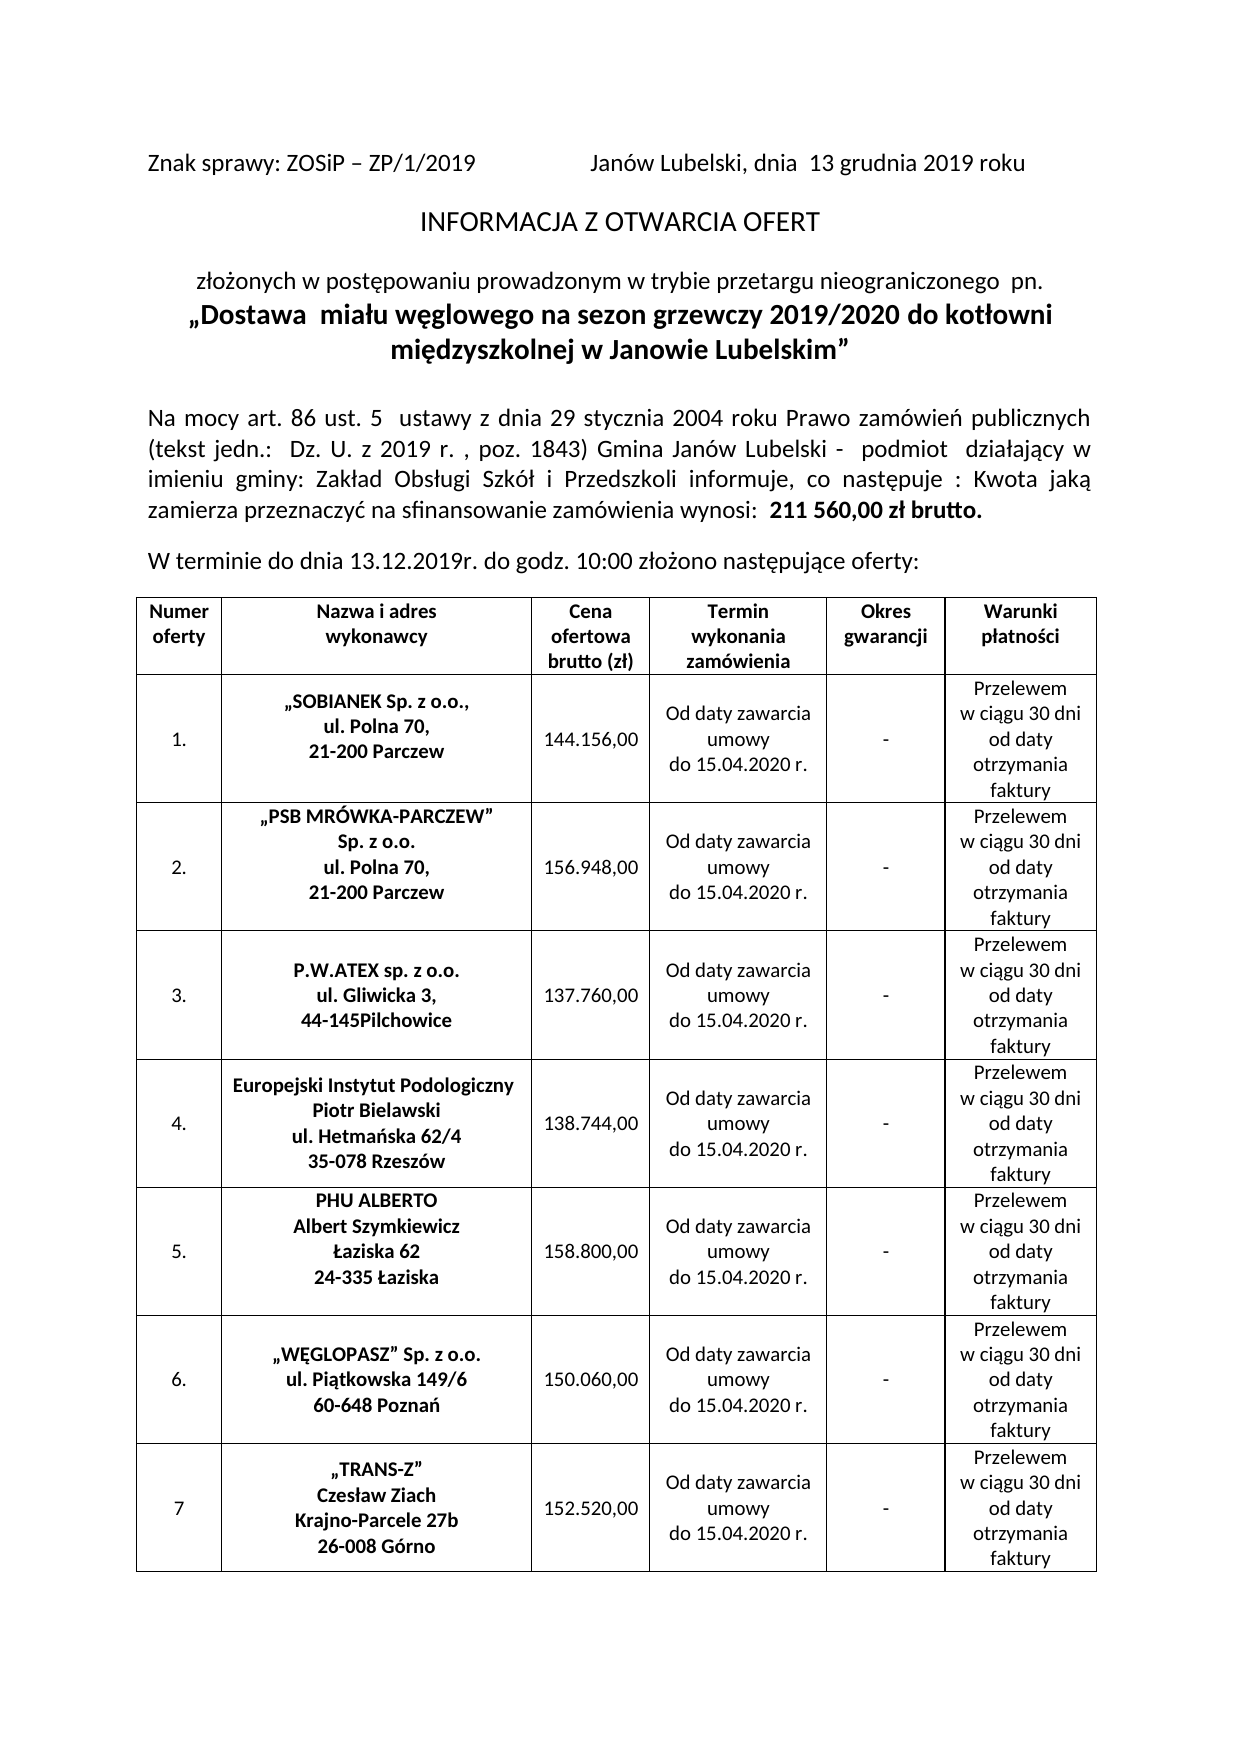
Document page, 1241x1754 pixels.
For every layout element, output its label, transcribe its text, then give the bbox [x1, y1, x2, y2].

table_cell 7 [137, 1444, 221, 1571]
table_cell - [827, 1444, 944, 1571]
table_cell „TRANS-Z” Czesław Ziach Krajno-Parcele 27b 26-008 Górno [222, 1444, 531, 1571]
text Na mocy art. 86 ust. 5 ustawy z dnia 29 stycznia 2004 roku Prawo zamówień publicznych (tekst jedn.: Dz. U. z 2019 r. , poz. 1843) Gmina Janów Lubelski - podmiot działający w imieniu gminy: Zakład Obsługi Szkół i Przedszkoli informuje, co następuje : Kwota jaką zamierza przeznaczyć na sfinansowanie zamówienia wynosi: 211 560,00 zł brutto. [148, 403, 1093, 525]
text złożonych w postępowaniu prowadzonym w trybie przetargu nieograniczonego pn. [148, 265, 1093, 296]
table_cell 1. [137, 675, 221, 802]
table_cell Przelewem w ciągu 30 dni od daty otrzymania faktury [946, 1060, 1096, 1187]
table_cell Europejski Instytut Podologiczny Piotr Bielawski ul. Hetmańska 62/4 35-078 Rzeszów [222, 1060, 531, 1187]
table_cell Od daty zawarcia umowy do 15.04.2020 r. [650, 1060, 826, 1187]
table_cell Od daty zawarcia umowy do 15.04.2020 r. [650, 1316, 826, 1443]
table_cell Od daty zawarcia umowy do 15.04.2020 r. [650, 931, 826, 1058]
text Znak sprawy: ZOSiP – ZP/1/2019 Janów Lubelski, dnia 13 grudnia 2019 roku [148, 148, 1093, 178]
table_cell 4. [137, 1060, 221, 1187]
table_cell PHU ALBERTO Albert Szymkiewicz Łaziska 62 24-335 Łaziska [222, 1188, 531, 1315]
table_cell - [827, 803, 944, 930]
table_cell 138.744,00 [532, 1060, 649, 1187]
table_cell - [827, 1060, 944, 1187]
table_cell - [827, 1188, 944, 1315]
table_cell „PSB MRÓWKA-PARCZEW” Sp. z o.o. ul. Polna 70, 21-200 Parczew [222, 803, 531, 930]
table_cell Przelewem w ciągu 30 dni od daty otrzymania faktury [946, 1188, 1096, 1315]
table_cell P.W.ATEX sp. z o.o. ul. Gliwicka 3, 44-145Pilchowice [222, 931, 531, 1058]
table_header Numer oferty [137, 598, 221, 674]
table_cell - [827, 1316, 944, 1443]
table_cell 2. [137, 803, 221, 930]
table_cell 3. [137, 931, 221, 1058]
table_cell 158.800,00 [532, 1188, 649, 1315]
table_cell Przelewem w ciągu 30 dni od daty otrzymania faktury [946, 675, 1096, 802]
table_header Cena ofertowa brutto (zł) [532, 598, 649, 674]
table_cell - [827, 675, 944, 802]
table_cell „SOBIANEK Sp. z o.o., ul. Polna 70, 21-200 Parczew [222, 675, 531, 802]
table_header Okres gwarancji [827, 598, 944, 674]
table_header Warunki płatności [946, 598, 1096, 674]
table_cell 137.760,00 [532, 931, 649, 1058]
table_cell 152.520,00 [532, 1444, 649, 1571]
table_cell Od daty zawarcia umowy do 15.04.2020 r. [650, 1188, 826, 1315]
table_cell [650, 1444, 826, 1571]
table_cell 156.948,00 [532, 803, 649, 930]
table_cell 6. [137, 1316, 221, 1443]
text W terminie do dnia 13.12.2019r. do godz. 10:00 złożono następujące oferty: [148, 546, 1093, 576]
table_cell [946, 1444, 1096, 1571]
table_cell 144.156,00 [532, 675, 649, 802]
table_cell Od daty zawarcia umowy do 15.04.2020 r. [650, 675, 826, 802]
table_cell Przelewem w ciągu 30 dni od daty otrzymania faktury [946, 803, 1096, 930]
table_header Termin wykonania zamówienia [650, 598, 826, 674]
table_cell - [827, 931, 944, 1058]
table_cell Od daty zawarcia umowy do 15.04.2020 r. [650, 803, 826, 930]
table_cell 5. [137, 1188, 221, 1315]
table_cell 150.060,00 [532, 1316, 649, 1443]
text INFORMACJA Z OTWARCIA OFERT [148, 203, 1093, 239]
table_cell Przelewem w ciągu 30 dni od daty otrzymania faktury [946, 1316, 1096, 1443]
text „Dostawa miału węglowego na sezon grzewczy 2019/2020 do kotłowni międzyszkolnej w Janowie Lubelskim” [148, 296, 1093, 367]
table_header Nazwa i adres wykonawcy [222, 598, 531, 674]
table_cell „WĘGLOPASZ” Sp. z o.o. ul. Piątkowska 149/6 60-648 Poznań [222, 1316, 531, 1443]
table_cell Przelewem w ciągu 30 dni od daty otrzymania faktury [946, 931, 1096, 1058]
